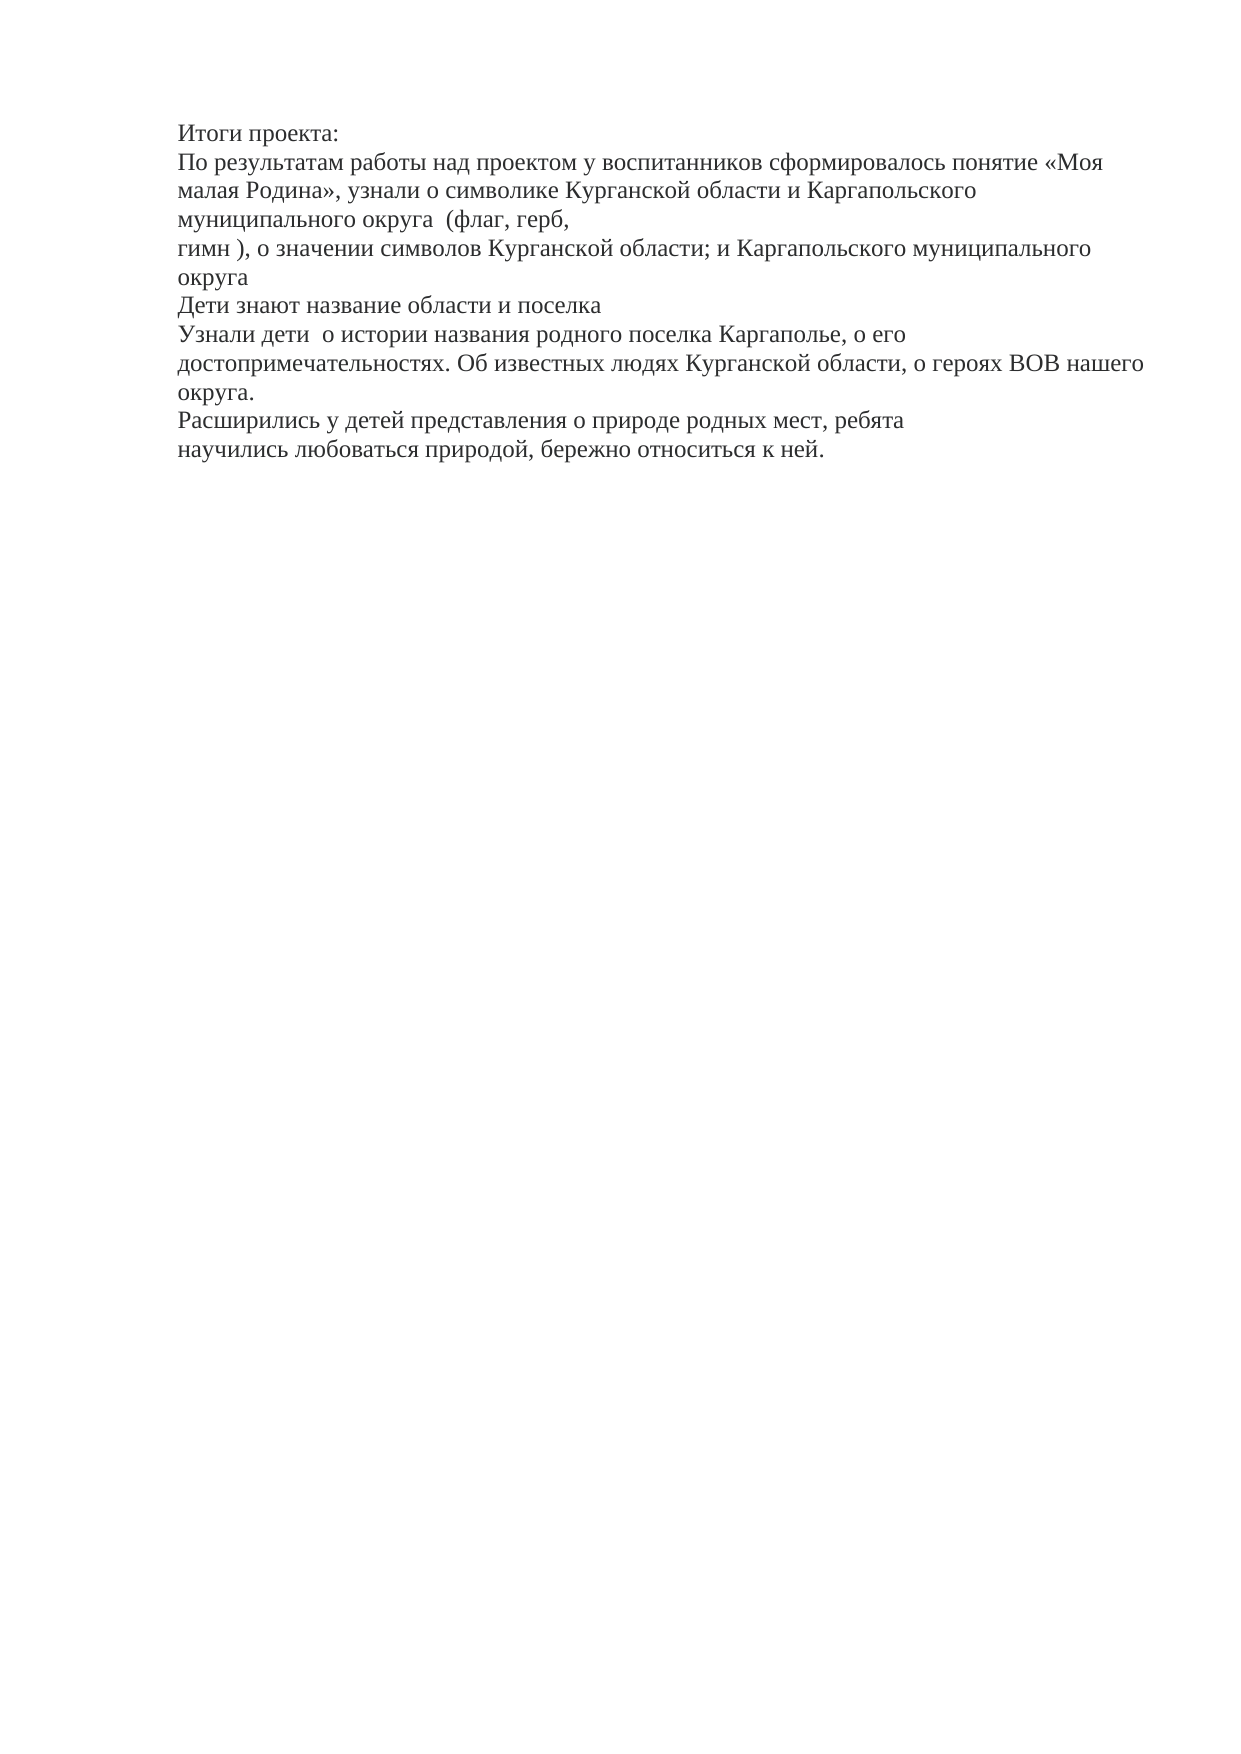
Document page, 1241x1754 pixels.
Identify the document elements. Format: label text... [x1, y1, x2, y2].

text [177, 118, 1152, 291]
text Узнали дети о истории названия родного поселка Каргаполье, о его достопримечательностях. Об известных людях Курганской области, о героях ВОВ нашего округа. Расширились у детей представления о природе родных мест, ребята научились любоваться природой, бережно относиться к ней. [177, 319, 1152, 463]
text Дети знают название области и поселка [177, 291, 1152, 319]
